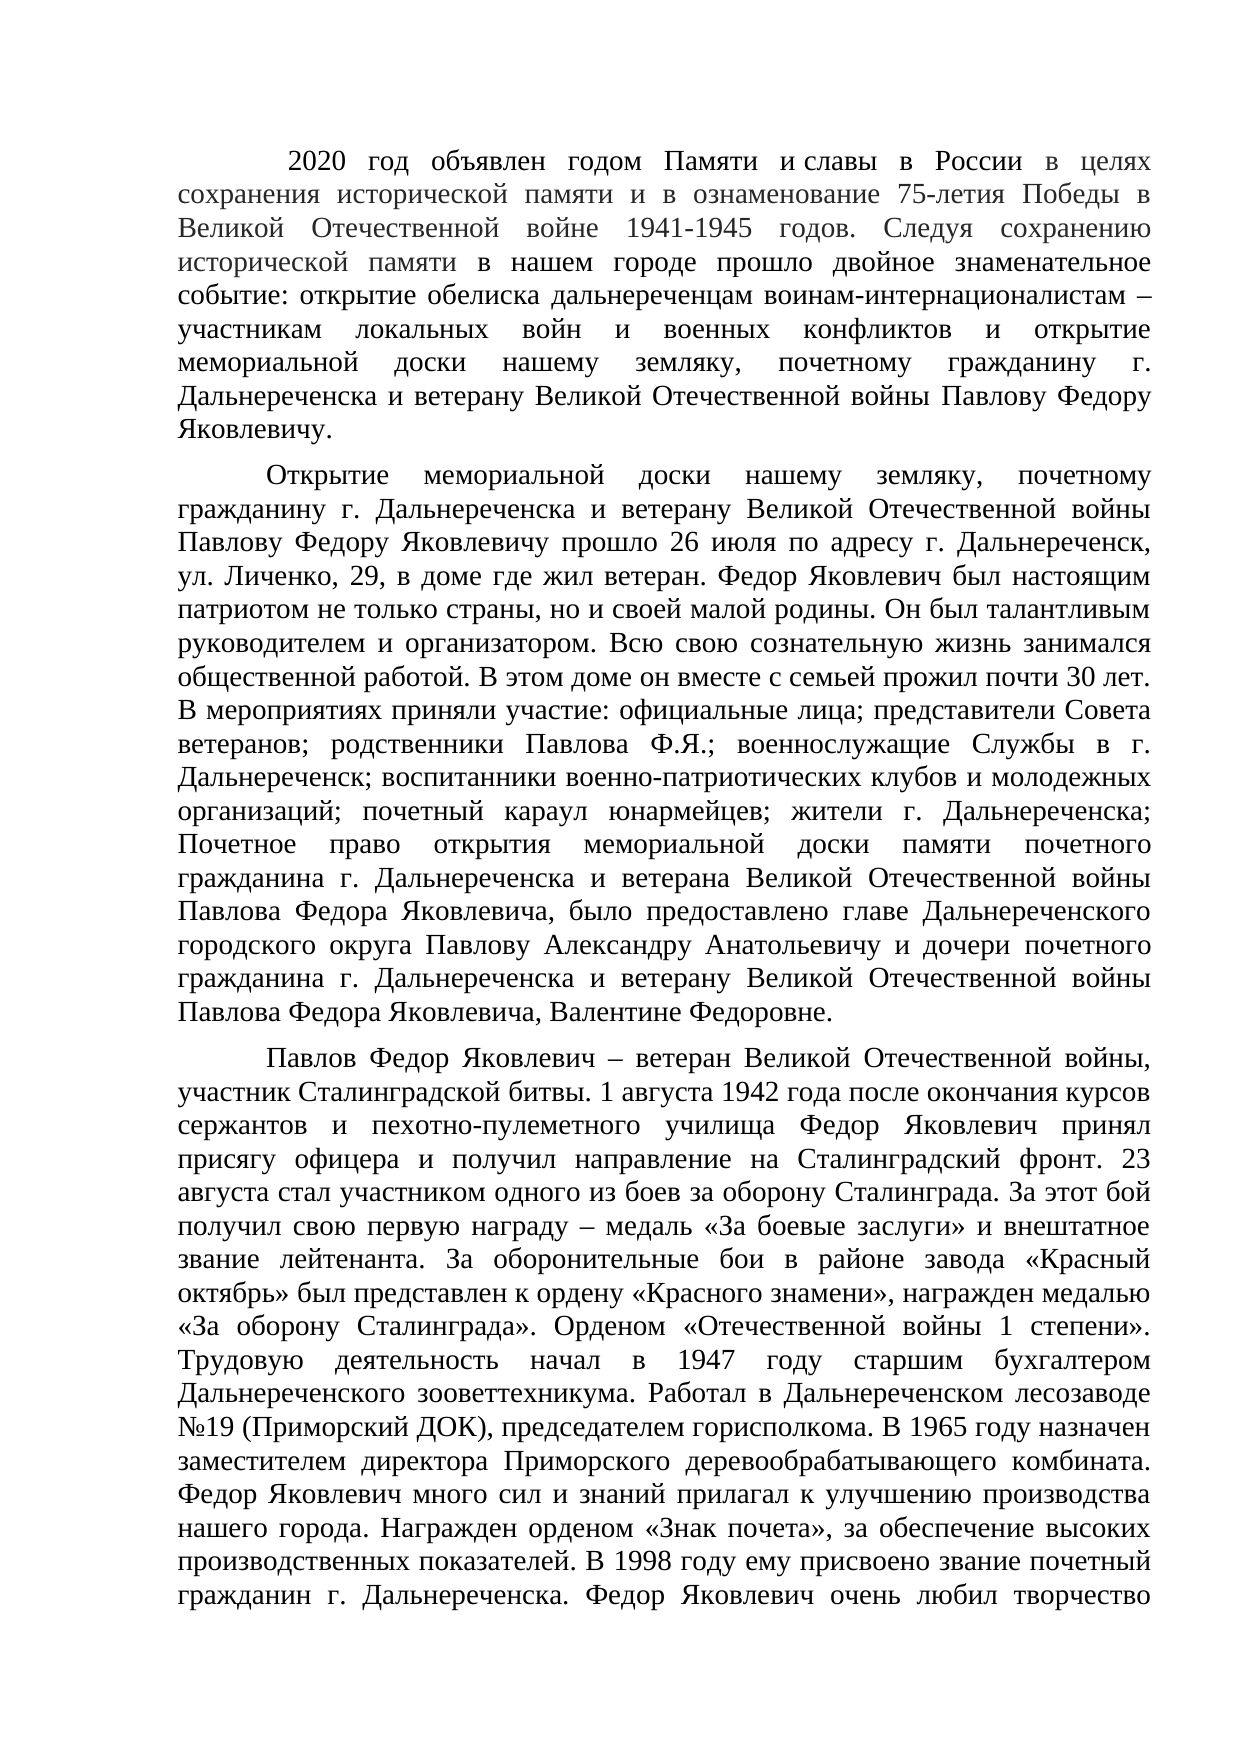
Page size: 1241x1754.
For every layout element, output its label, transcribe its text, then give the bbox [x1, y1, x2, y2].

text 2020 год объявлен годом Памяти и славы в России в целях сохранения исторической памяти и в ознаменование 75-летия Победы в Великой Отечественной войне 1941-1945 годов. Следуя сохранению исторической памяти в нашем городе прошло двойное знаменательное событие: открытие обелиска дальнереченцам воинам-интернационалистам – участникам локальных войн и военных конфликтов и открытие мемориальной доски нашему земляку, почетному гражданину г. Дальнереченска и ветерану Великой Отечественной войны Павлову Федору Яковлевичу. [177, 344, 1152, 445]
text 2020 год объявлен годом Памяти и славы в России в целях сохранения исторической памяти и в ознаменование 75-летия Победы в Великой Отечественной войне 1941-1945 годов. Следуя сохранению исторической памяти в нашем городе прошло двойное знаменательное событие: открытие обелиска дальнереченцам воинам-интернационалистам – участникам локальных войн и военных конфликтов и открытие мемориальной доски нашему земляку, почетному гражданину г. Дальнереченска и ветерану Великой Отечественной войны Павлову Федору Яковлевичу. [177, 244, 1152, 311]
text Открытие мемориальной доски нашему земляку, почетному гражданину г. Дальнереченска и ветерану Великой Отечественной войны Павлову Федору Яковлевичу прошло 26 июля по адресу г. Дальнереченск, ул. Личенко, 29, в доме где жил ветеран. Федор Яковлевич был настоящим патриотом не только страны, но и своей малой родины. Он был талантливым руководителем и организатором. Всю свою сознательную жизнь занимался общественной работой. В этом доме он вместе с семьей прожил почти 30 лет. В мероприятиях приняли участие: официальные лица; представители Совета ветеранов; родственники Павлова Ф.Я.; военнослужащие Службы в г. Дальнереченск; воспитанники военно-патриотических клубов и молодежных организаций; почетный караул юнармейцев; жители г. Дальнереченска; Почетное право открытия мемориальной доски памяти почетного гражданина г. Дальнереченска и ветерана Великой Отечественной войны Павлова Федора Яковлевича, было предоставлено главе Дальнереченского городского округа Павлову Александру Анатольевичу и дочери почетного гражданина г. Дальнереченска и ветерану Великой Отечественной войны Павлова Федора Яковлевича, Валентине Федоровне. [177, 457, 1152, 1028]
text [177, 1040, 1152, 1610]
